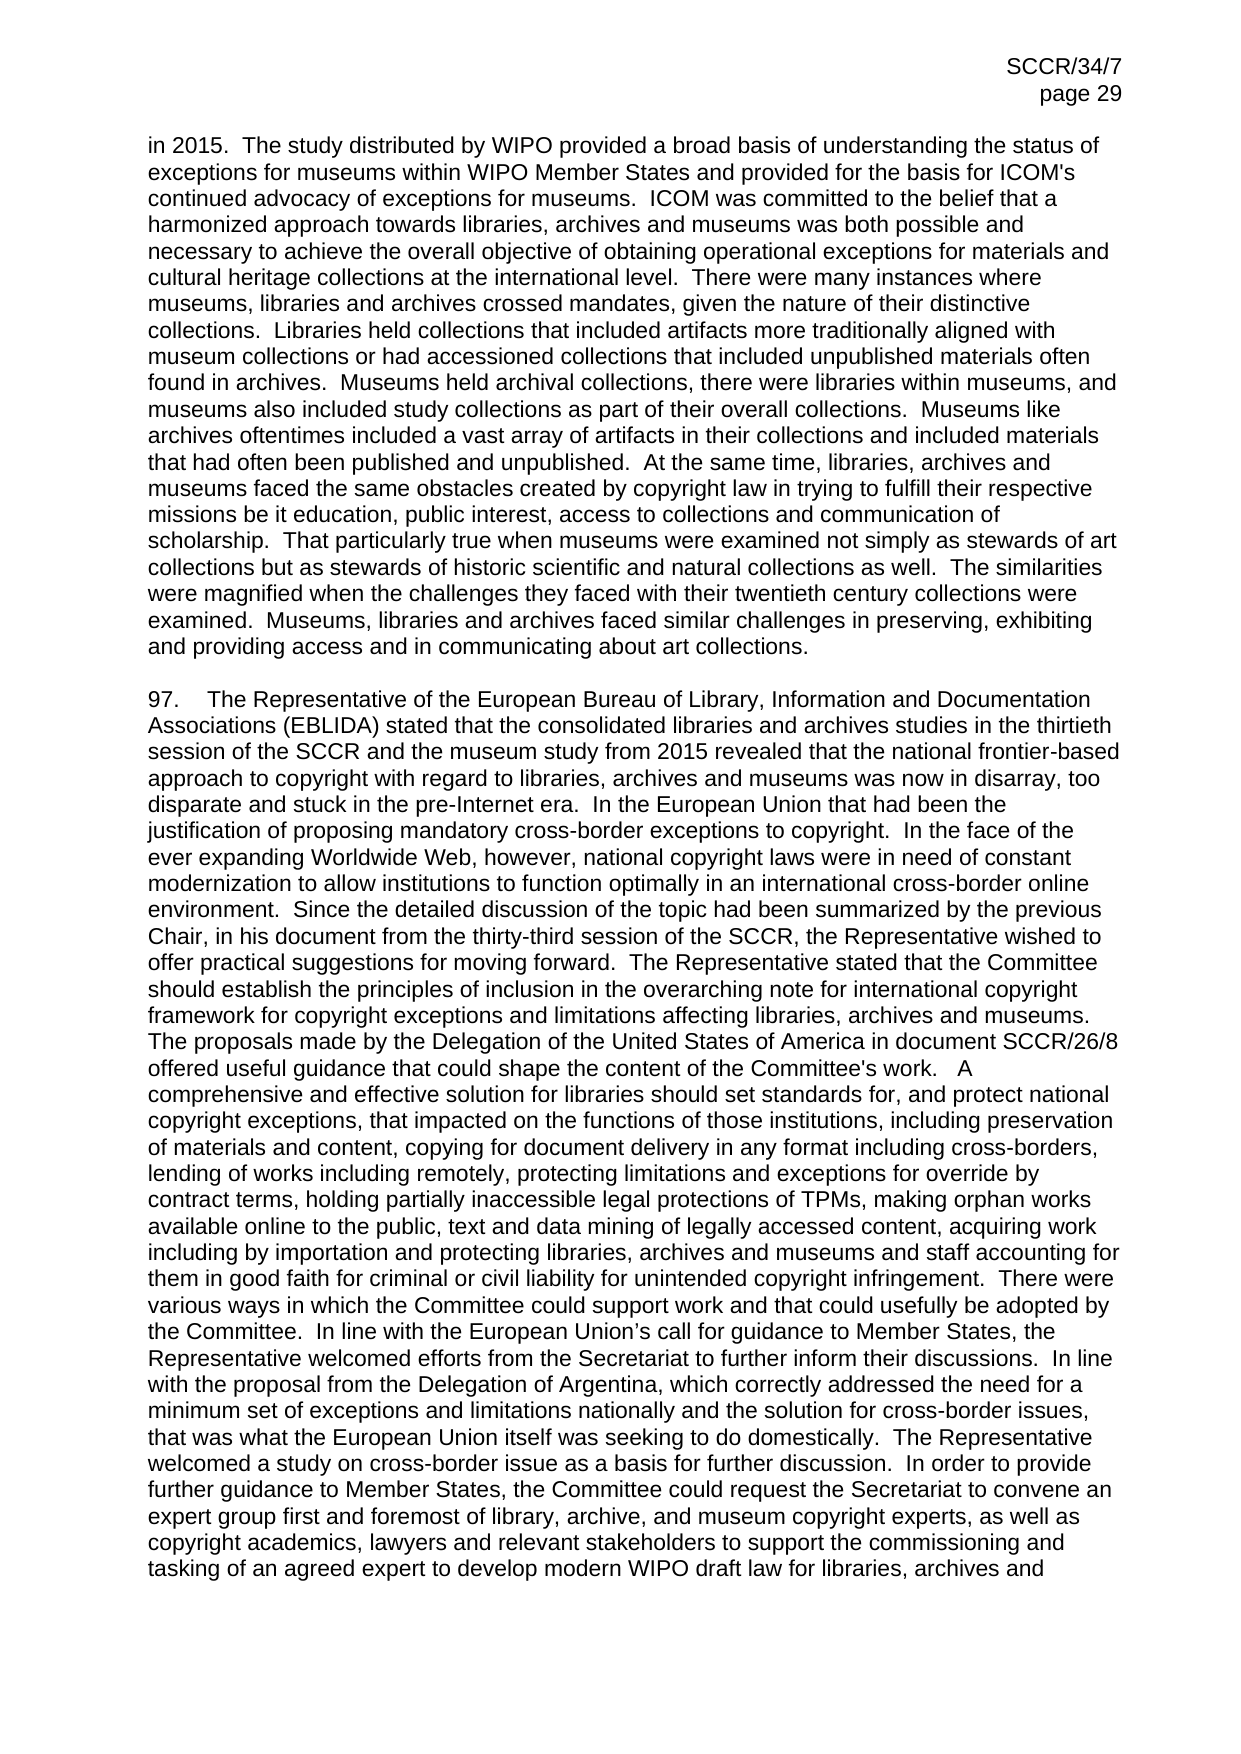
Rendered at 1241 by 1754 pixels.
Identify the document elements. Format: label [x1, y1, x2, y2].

list [148, 686, 1122, 1582]
list [148, 132, 1122, 659]
